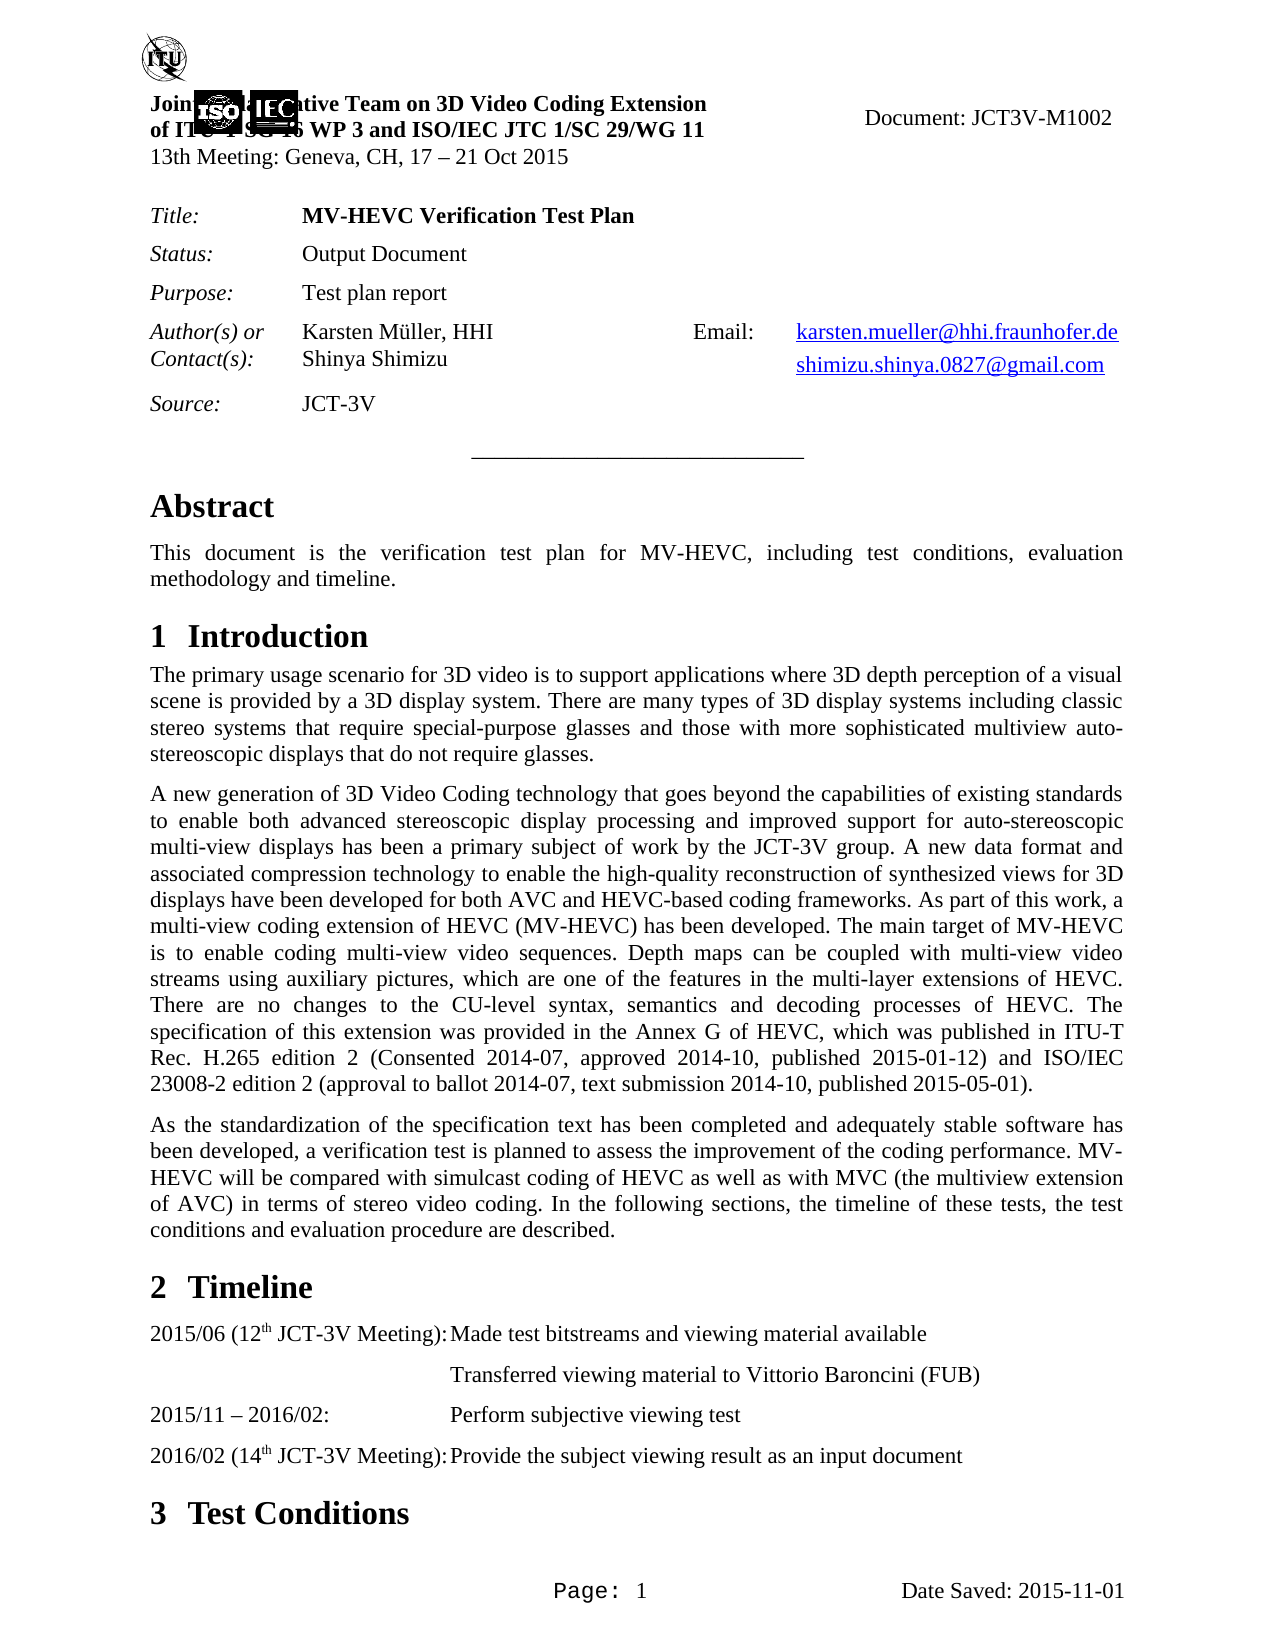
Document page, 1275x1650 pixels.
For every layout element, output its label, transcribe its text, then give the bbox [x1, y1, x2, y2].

table_header Document: JCT3V-M1002 [853, 90, 1136, 169]
text The primary usage scenario for 3D video is to support applications where 3D depth perception of a visual scene is provided by a 3D display system. There are many types of 3D display systems including classic stereo systems that require special-purpose glasses and those with more sophisticated multiview auto-stereoscopic displays that do not require glasses. [150, 661, 1125, 766]
table_cell Test plan report [291, 273, 1136, 312]
table_cell Source: [139, 384, 291, 422]
subtitle Test Conditions [150, 1493, 1125, 1531]
subtitle Timeline [150, 1268, 1125, 1306]
text 2015/06 (12th JCT-3V Meeting): Made test bitstreams and viewing material available [150, 1320, 1125, 1347]
table_cell Purpose: [139, 273, 291, 312]
text This document is the verification test plan for MV-HEVC, including test conditions, evaluation methodology and timeline. [150, 539, 1125, 591]
text _____________________________ [150, 435, 1125, 461]
text As the standardization of the specification text has been completed and adequately stable software has been developed, a verification test is planned to assess the improvement of the coding performance. MV-HEVC will be compared with simulcast coding of HEVC as well as with MVC (the multiview extension of AVC) in terms of stereo video coding. In the following sections, the timeline of these tests, the test conditions and evaluation procedure are described. [150, 1111, 1125, 1243]
text Transferred viewing material to Vittorio Baroncini (FUB) [150, 1361, 1125, 1387]
subtitle Introduction [150, 616, 1125, 655]
text 2015/11 – 2016/02: Perform subjective viewing test [150, 1401, 1125, 1428]
table_cell JCT-3V [291, 384, 1136, 422]
picture [194, 90, 243, 134]
table_cell Karsten Müller, HHI Shinya Shimizu [291, 312, 682, 383]
text A new generation of 3D Video Coding technology that goes beyond the capabilities of existing standards to enable both advanced stereoscopic display processing and improved support for auto-stereoscopic multi-view displays has been a primary subject of work by the JCT-3V group. A new data format and associated compression technology to enable the high-quality reconstruction of synthesized views for 3D displays have been developed for both AVC and HEVC-based coding frameworks. As part of this work, a multi-view coding extension of HEVC (MV-HEVC) has been developed. The main target of MV-HEVC is to enable coding multi-view video sequences. Depth maps can be coupled with multi-view video streams using auxiliary pictures, which are one of the features in the multi-layer extensions of HEVC. There are no changes to the CU-level syntax, semantics and decoding processes of HEVC. The specification of this extension was provided in the Annex G of HEVC, which was published in ITU-T Rec. H.265 edition 2 (Consented 2014-07, approved 2014-10, published 2015-01-12) and ISO/IEC 23008-2 edition 2 (approval to ballot 2014-07, text submission 2014-10, published 2015-05-01). [150, 781, 1125, 1097]
table_header MV-HEVC Verification Test Plan [291, 195, 1136, 234]
subtitle Abstract [150, 486, 1125, 524]
table_cell Output Document [291, 234, 1136, 273]
table_cell Email: [682, 312, 785, 383]
table_cell karsten.mueller@hhi.fraunhofer.de shimizu.shinya.0827@gmail.com [785, 312, 1136, 383]
table_cell Status: [139, 234, 291, 273]
table_header Title: [139, 195, 291, 234]
table_header Joint Collaborative Team on 3D Video Coding Extension of ITU-T SG 16 WP 3 and ISO/IEC JTC 1/SC 29/WG 11 13th Meeting: Geneva, CH, 17 – 21 Oct 2015 [139, 90, 853, 169]
picture [250, 90, 299, 134]
text 2016/02 (14th JCT-3V Meeting): Provide the subject viewing result as an input document [150, 1442, 1125, 1468]
table_cell Author(s) or Contact(s): [139, 312, 291, 383]
